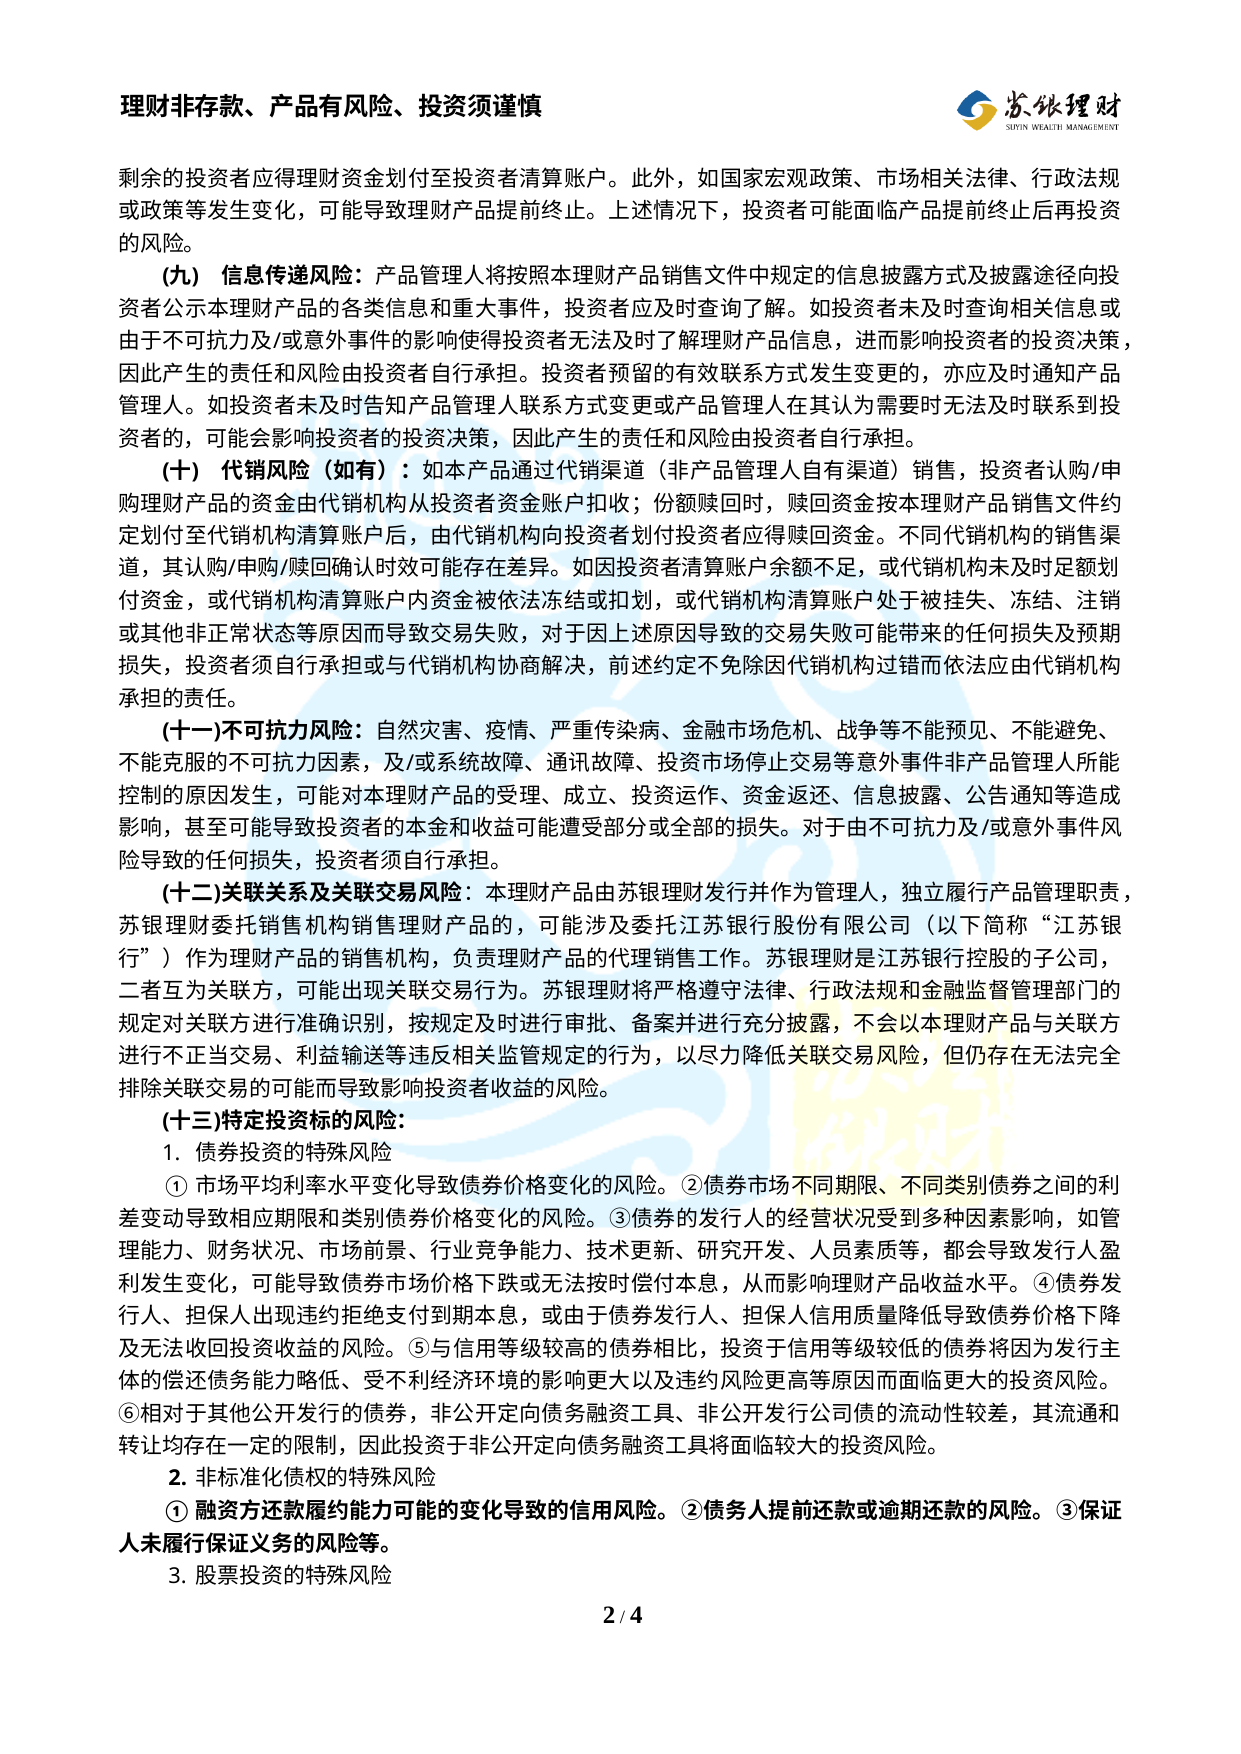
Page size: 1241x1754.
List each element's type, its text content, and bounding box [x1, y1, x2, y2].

list 股票投资的特殊风险 [168, 1558, 1122, 1590]
list 特定投资标的风险： [118, 1103, 1122, 1135]
list 非标准化债权的特殊风险 [168, 1460, 1122, 1493]
list 代销风险（如有）：如本产品通过代销渠道（非产品管理人自有渠道）销售，投资者认购/申购理财产品的资金由代销机构从投资者资金账户扣收；份额赎回时，赎回资金按本理财产品销售文件约定划付至代销机构清算账户后，由代销机构向投资者划付投资者应得赎回资金。不同代销机构的销售渠道，其认购/申购/赎回确认时效可能存在差异。如因投资者清算账户余额不足，或代销机构未及时足额划付资金，或代销机构清算账户内资金被依法冻结或扣划，或代销机构清算账户处于被挂失、冻结、注销或其他非正常状态等原因而导致交易失败，对于因上述原因导致的交易失败可能带来的任何损失及预期损失，投资者须自行承担或与代销机构协商解决，前述约定不免除因代销机构过错而依法应由代销机构承担的责任。 [118, 453, 1122, 713]
picture [932, 72, 1151, 143]
list ①融资方还款履约能力可能的变化导致的信用风险。②债务人提前还款或逾期还款的风险。③保证人未履行保证义务的风险等。 [118, 1493, 1122, 1558]
list 债券投资的特殊风险 [118, 1135, 1122, 1168]
list 关联关系及关联交易风险：本理财产品由苏银理财发行并作为管理人，独立履行产品管理职责，苏银理财委托销售机构销售理财产品的，可能涉及委托江苏银行股份有限公司（以下简称“江苏银行”）作为理财产品的销售机构，负责理财产品的代理销售工作。苏银理财是江苏银行控股的子公司，二者互为关联方，可能出现关联交易行为。苏银理财将严格遵守法律、行政法规和金融监督管理部门的规定对关联方进行准确识别，按规定及时进行审批、备案并进行充分披露，不会以本理财产品与关联方进行不正当交易、利益输送等违反相关监管规定的行为，以尽力降低关联交易风险，但仍存在无法完全排除关联交易的可能而导致影响投资者收益的风险。 [118, 875, 1122, 1103]
list 不可抗力风险：自然灾害、疫情、严重传染病、金融市场危机、战争等不能预见、不能避免、不能克服的不可抗力因素，及/或系统故障、通讯故障、投资市场停止交易等意外事件非产品管理人所能控制的原因发生，可能对本理财产品的受理、成立、投资运作、资金返还、信息披露、公告通知等造成影响，甚至可能导致投资者的本金和收益可能遭受部分或全部的损失。对于由不可抗力及/或意外事件风险导致的任何损失，投资者须自行承担。 [118, 713, 1122, 875]
list 信息传递风险：产品管理人将按照本理财产品销售文件中规定的信息披露方式及披露途径向投资者公示本理财产品的各类信息和重大事件，投资者应及时查询了解。如投资者未及时查询相关信息或由于不可抗力及/或意外事件的影响使得投资者无法及时了解理财产品信息，进而影响投资者的投资决策，因此产生的责任和风险由投资者自行承担。投资者预留的有效联系方式发生变更的，亦应及时通知产品管理人。如投资者未及时告知产品管理人联系方式变更或产品管理人在其认为需要时无法及时联系到投资者的，可能会影响投资者的投资决策，因此产生的责任和风险由投资者自行承担。 [118, 258, 1122, 453]
list ①市场平均利率水平变化导致债券价格变化的风险。②债券市场不同期限、不同类别债券之间的利差变动导致相应期限和类别债券价格变化的风险。③债券的发行人的经营状况受到多种因素影响，如管理能力、财务状况、市场前景、行业竞争能力、技术更新、研究开发、人员素质等，都会导致发行人盈利发生变化，可能导致债券市场价格下跌或无法按时偿付本息，从而影响理财产品收益水平。④债券发行人、担保人出现违约拒绝支付到期本息，或由于债券发行人、担保人信用质量降低导致债券价格下降及无法收回投资收益的风险。⑤与信用等级较高的债券相比，投资于信用等级较低的债券将因为发行主体的偿还债务能力略低、受不利经济环境的影响更大以及违约风险更高等原因而面临更大的投资风险。⑥相对于其他公开发行的债券，非公开定向债务融资工具、非公开发行公司债的流动性较差，其流通和转让均存在一定的限制，因此投资于非公开定向债务融资工具将面临较大的投资风险。 [118, 1168, 1122, 1460]
